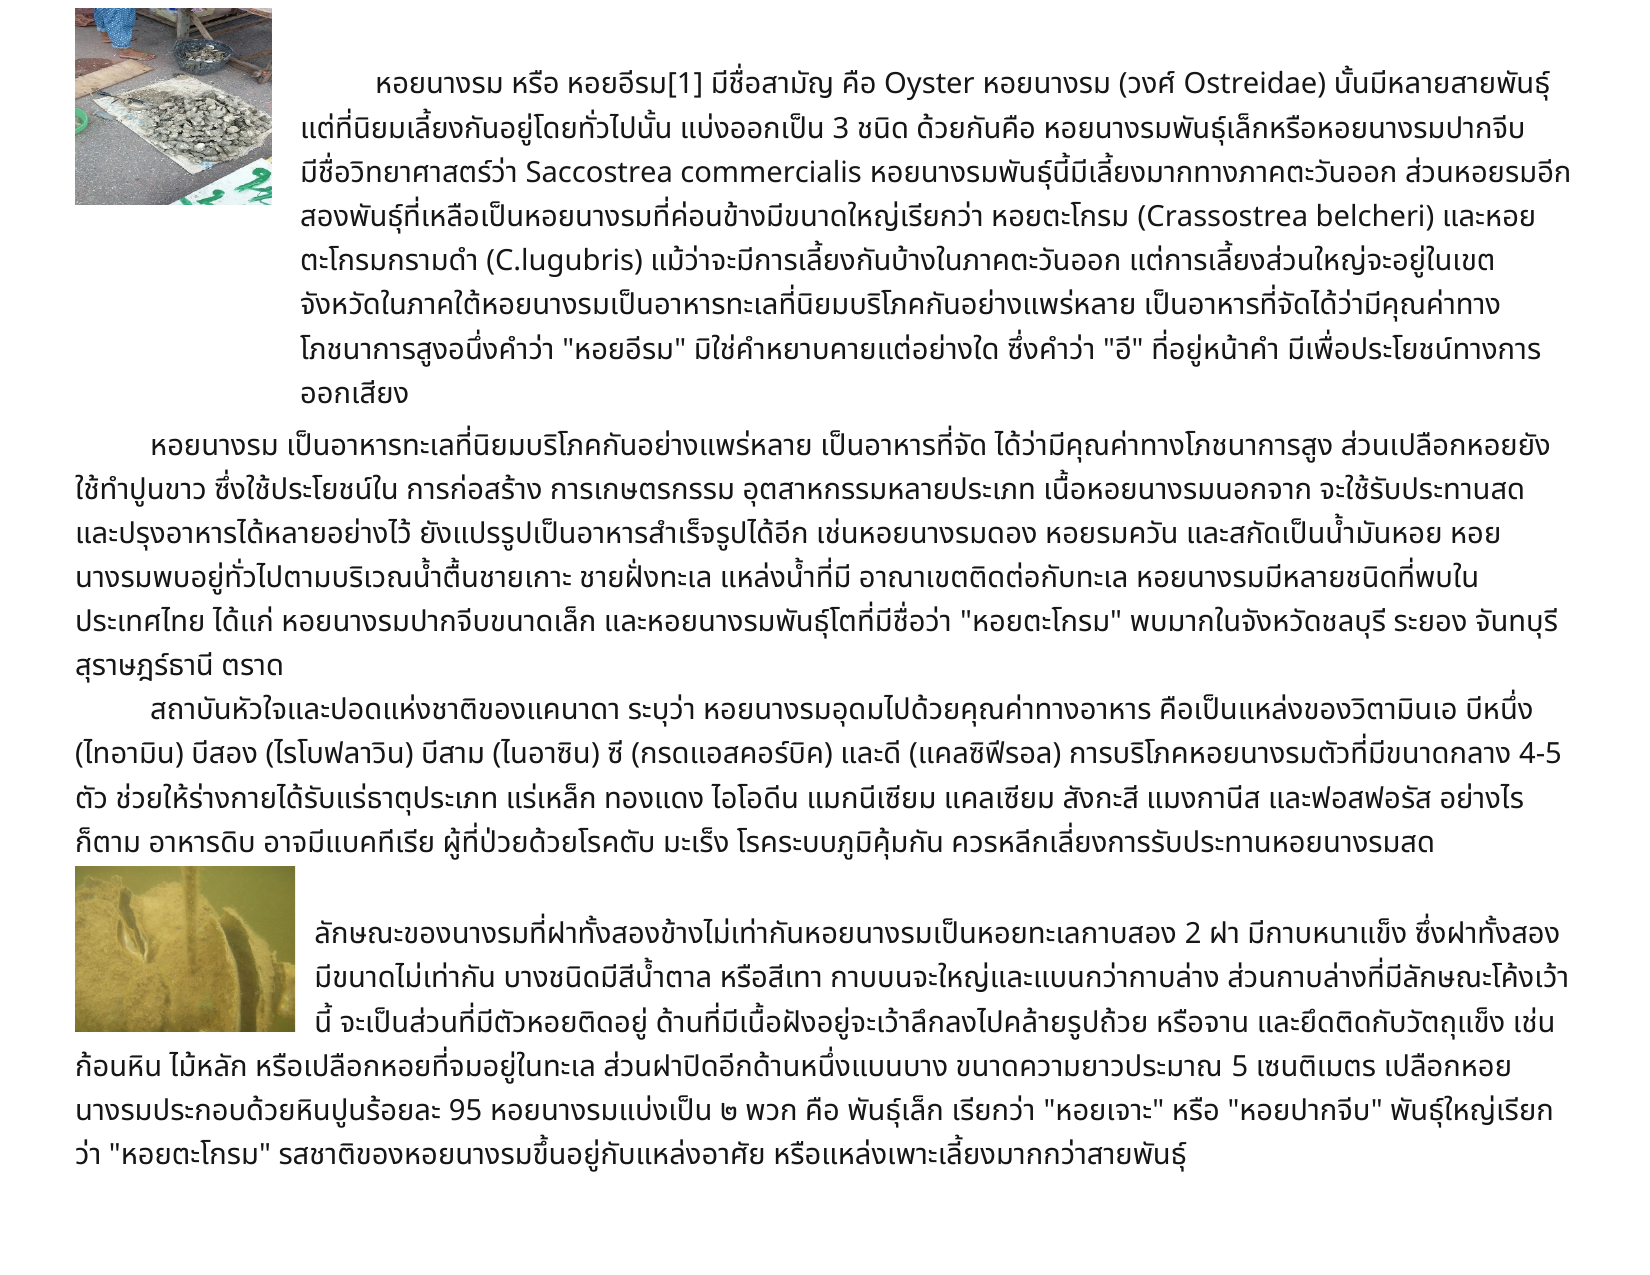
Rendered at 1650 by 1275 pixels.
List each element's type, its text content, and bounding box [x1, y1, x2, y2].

text หอยนางรม เป็นอาหารทะเลที่นิยมบริโภคกันอย่างแพร่หลาย เป็นอาหารที่จัด ได้ว่ามีคุณค่าทางโภชนาการสูง ส่วนเปลือกหอยยังใช้ทำปูนขาว ซึ่งใช้ประโยชน์ใน การก่อสร้าง การเกษตรกรรม อุตสาหกรรมหลายประเภท เนื้อหอยนางรมนอกจาก จะใช้รับประทานสด และปรุงอาหารได้หลายอย่างไว้ ยังแปรรูปเป็นอาหารสำเร็จรูปได้อีก เช่นหอยนางรมดอง หอยรมควัน และสกัดเป็นน้ำมันหอย หอยนางรมพบอยู่ทั่วไปตามบริเวณน้ำตื้นชายเกาะ ชายฝั่งทะเล แหล่งน้ำที่มี อาณาเขตติดต่อกับทะเล หอยนางรมมีหลายชนิดที่พบในประเทศไทย ได้แก่ หอยนางรมปากจีบขนาดเล็ก และหอยนางรมพันธุ์โตที่มีชื่อว่า "หอยตะโกรม" พบมากในจังหวัดชลบุรี ระยอง จันทบุรี สุราษฎร์ธานี ตราด [75, 424, 1575, 689]
text หอยนางรม หรือ หอยอีรม[1] มีชื่อสามัญ คือ Oyster หอยนางรม (วงศ์ Ostreidae) นั้นมีหลายสายพันธุ์ แต่ที่นิยมเลี้ยงกันอยู่โดยทั่วไปนั้น แบ่งออกเป็น 3 ชนิด ด้วยกันคือ หอยนางรมพันธุ์เล็กหรือหอยนางรมปากจีบ มีชื่อวิทยาศาสตร์ว่า Saccostrea commercialis หอยนางรมพันธุ์นี้มีเลี้ยงมากทางภาคตะวันออก ส่วนหอยรมอีกสองพันธุ์ที่เหลือเป็นหอยนางรมที่ค่อนข้างมีขนาดใหญ่เรียกว่า หอยตะโกรม (Crassostrea belcheri) และหอยตะโกรมกรามดำ (C.lugubris) แม้ว่าจะมีการเลี้ยงกันบ้างในภาคตะวันออก แต่การเลี้ยงส่วนใหญ่จะอยู่ในเขตจังหวัดในภาคใต้หอยนางรมเป็นอาหารทะเลที่นิยมบริโภคกันอย่างแพร่หลาย เป็นอาหารที่จัดได้ว่ามีคุณค่าทางโภชนาการสูงอนึ่งคำว่า "หอยอีรม" มิใช่คำหยาบคายแต่อย่างใด ซึ่งคำว่า "อี" ที่อยู่หน้าคำ มีเพื่อประโยชน์ทางการออกเสียง [300, 63, 1575, 416]
picture [75, 8, 272, 205]
text สถาบันหัวใจและปอดแห่งชาติของแคนาดา ระบุว่า หอยนางรมอุดมไปด้วยคุณค่าทางอาหาร คือเป็นแหล่งของวิตามินเอ บีหนึ่ง (ไทอามิน) บีสอง (ไรโบฟลาวิน) บีสาม (ไนอาซิน) ซี (กรดแอสคอร์บิค) และดี (แคลซิฟีรอล) การบริโภคหอยนางรมตัวที่มีขนาดกลาง 4-5 ตัว ช่วยให้ร่างกายได้รับแร่ธาตุประเภท แร่เหล็ก ทองแดง ไอโอดีน แมกนีเซียม แคลเซียม สังกะสี แมงกานีส และฟอสฟอรัส อย่างไรก็ตาม อาหารดิบ อาจมีแบคทีเรีย ผู้ที่ป่วยด้วยโรคตับ มะเร็ง โรคระบบภูมิคุ้มกัน ควรหลีกเลี่ยงการรับประทานหอยนางรมสด [75, 689, 1575, 865]
picture [75, 866, 296, 1032]
text ลักษณะของนางรมที่ฝาทั้งสองข้างไม่เท่ากันหอยนางรมเป็นหอยทะเลกาบสอง 2 ฝา มีกาบหนาแข็ง ซึ่งฝาทั้งสองมีขนาดไม่เท่ากัน บางชนิดมีสีน้ำตาล หรือสีเทา กาบบนจะใหญ่และแบนกว่ากาบล่าง ส่วนกาบล่างที่มีลักษณะโค้งเว้านี้ จะเป็นส่วนที่มีตัวหอยติดอยู่ ด้านที่มีเนื้อฝังอยู่จะเว้าลึกลงไปคล้ายรูปถ้วย หรือจาน และยึดติดกับวัตถุแข็ง เช่น ก้อนหิน ไม้หลัก หรือเปลือกหอยที่จมอยู่ในทะเล ส่วนฝาปิดอีกด้านหนึ่งแบนบาง ขนาดความยาวประมาณ 5 เซนติเมตร เปลือกหอยนางรมประกอบด้วยหินปูนร้อยละ 95 หอยนางรมแบ่งเป็น ๒ พวก คือ พันธุ์เล็ก เรียกว่า "หอยเจาะ" หรือ "หอยปากจีบ" พันธุ์ใหญ่เรียกว่า "หอยตะโกรม" รสชาติของหอยนางรมขึ้นอยู่กับแหล่งอาศัย หรือแหล่งเพาะเลี้ยงมากกว่าสายพันธุ์ [75, 913, 1575, 1178]
